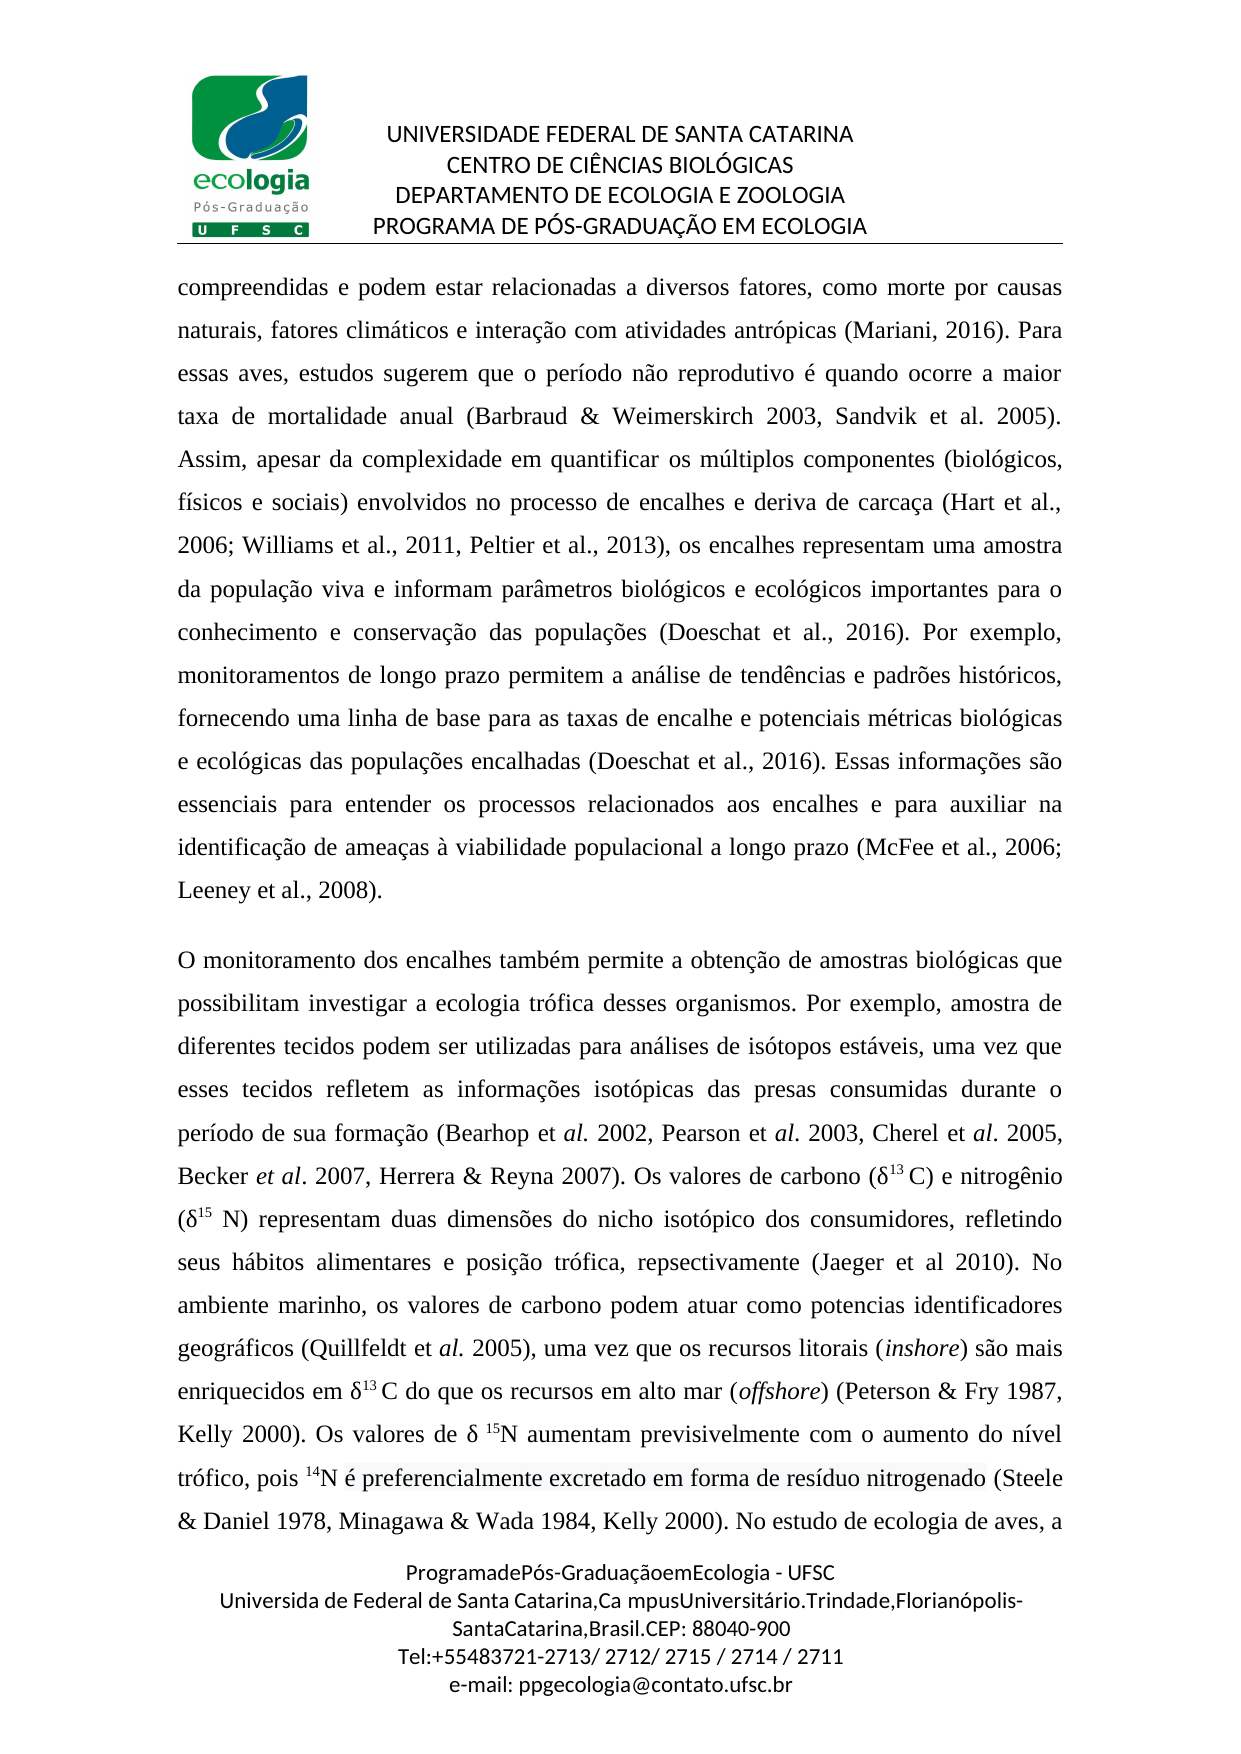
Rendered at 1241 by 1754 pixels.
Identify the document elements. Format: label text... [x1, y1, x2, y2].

picture [184, 72, 319, 242]
